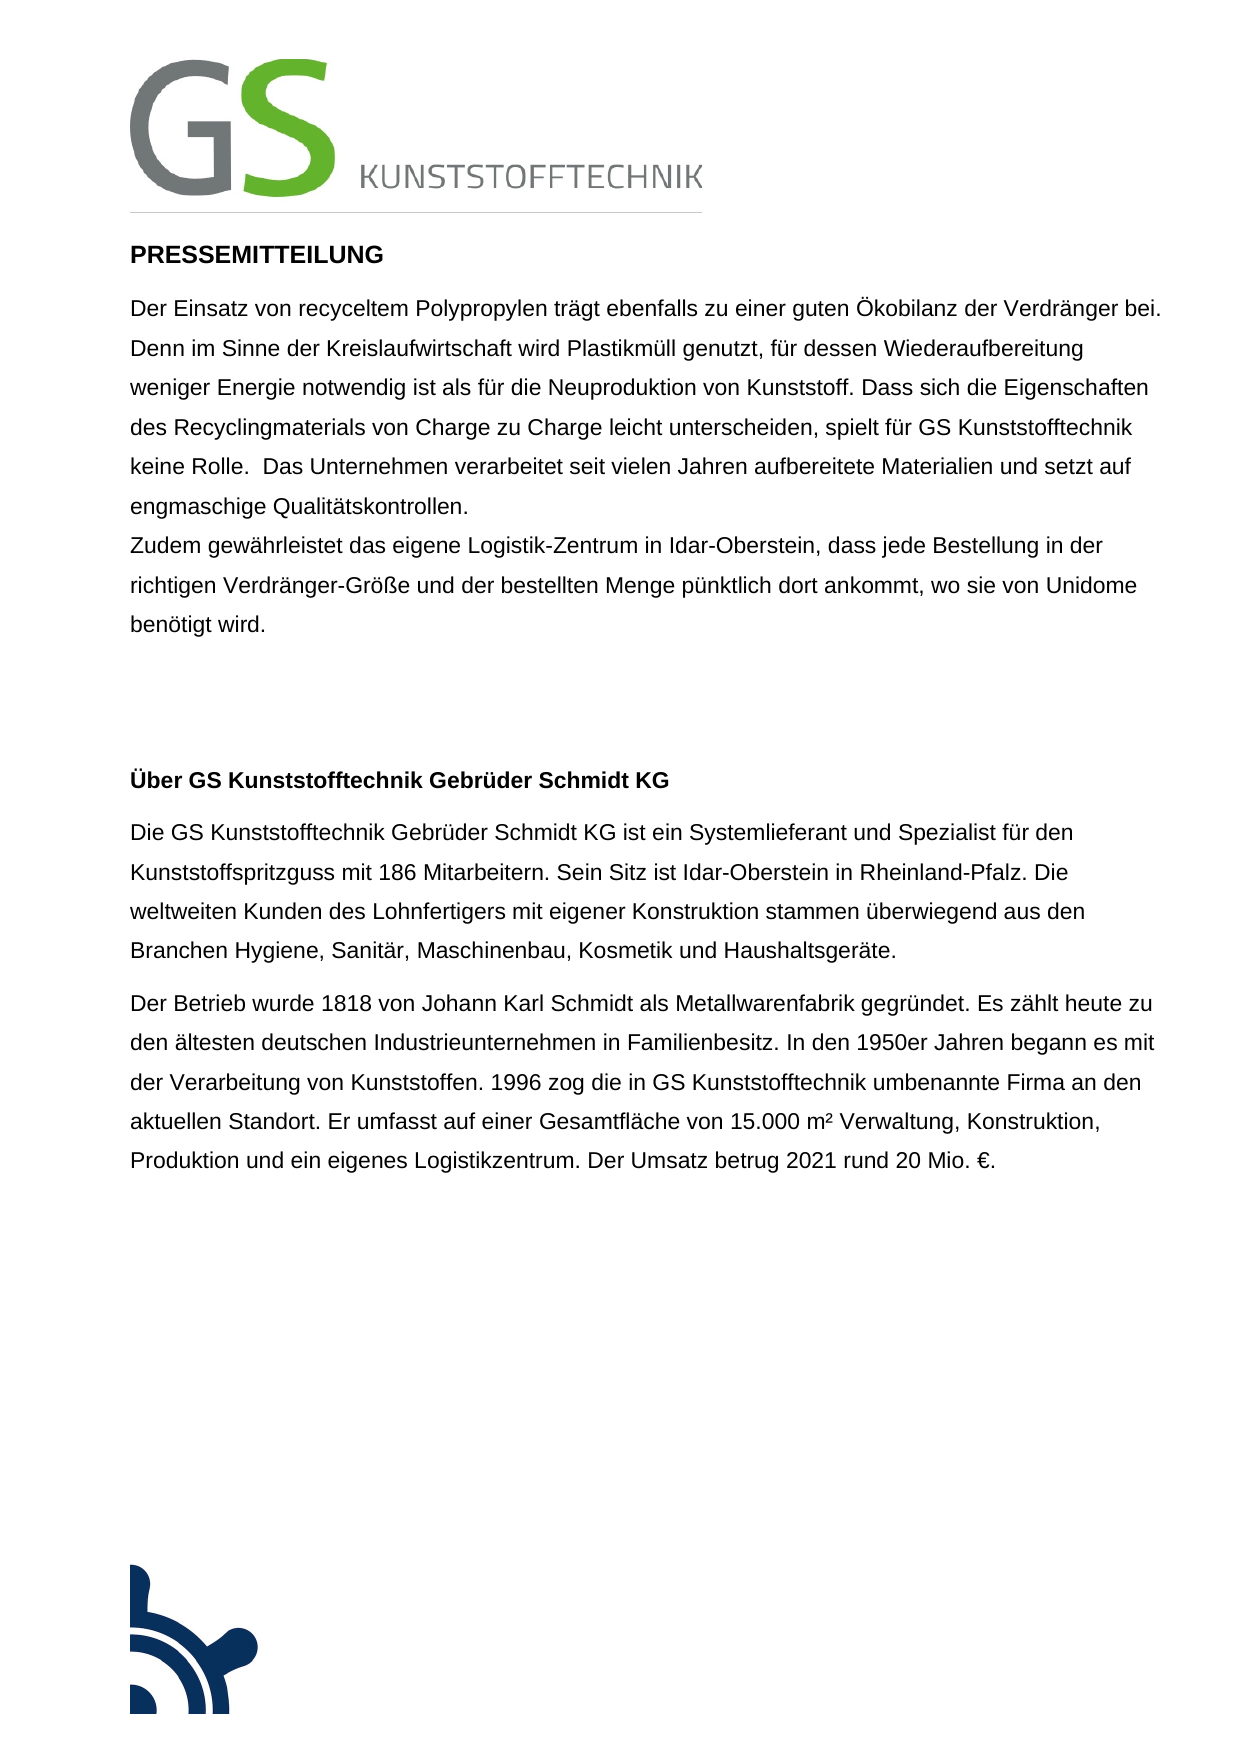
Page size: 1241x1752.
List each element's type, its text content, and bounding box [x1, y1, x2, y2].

text Über GS Kunststofftechnik Gebrüder Schmidt KG [130, 767, 1166, 793]
picture [130, 59, 703, 213]
list Zudem gewährleistet das eigene Logistik-Zentrum in Idar-Oberstein, dass jede Bestellung in der richtigen Verdränger-Größe und der bestellten Menge pünktlich dort ankommt, wo sie von Unidome benötigt wird. [130, 532, 1166, 637]
picture [130, 1552, 276, 1714]
list Der Einsatz von recyceltem Polypropylen trägt ebenfalls zu einer guten Ökobilanz der Verdränger bei. Denn im Sinne der Kreislaufwirtschaft wird Plastikmüll genutzt, für dessen Wiederaufbereitung weniger Energie notwendig ist als für die Neuproduktion von Kunststoff. Dass sich die Eigenschaften des Recyclingmaterials von Charge zu Charge leicht unterscheiden, spielt für GS Kunststofftechnik keine Rolle. Das Unternehmen verarbeitet seit vielen Jahren aufbereitete Materialien und setzt auf engmaschige Qualitätskontrollen. [130, 295, 1166, 519]
text Die GS Kunststofftechnik Gebrüder Schmidt KG ist ein Systemlieferant und Spezialist für den Kunststoffspritzguss mit 186 Mitarbeitern. Sein Sitz ist Idar-Oberstein in Rheinland-Pfalz. Die weltweiten Kunden des Lohnfertigers mit eigener Konstruktion stammen überwiegend aus den Branchen Hygiene, Sanitär, Maschinenbau, Kosmetik und Haushaltsgeräte. [130, 819, 1166, 964]
text Der Betrieb wurde 1818 von Johann Karl Schmidt als Metallwarenfabrik gegründet. Es zählt heute zu den ältesten deutschen Industrieunternehmen in Familienbesitz. In den 1950er Jahren begann es mit der Verarbeitung von Kunststoffen. 1996 zog die in GS Kunststofftechnik umbenannte Firma an den aktuellen Standort. Er umfasst auf einer Gesamtfläche von 15.000 m² Verwaltung, Konstruktion, Produktion und ein eigenes Logistikzentrum. Der Umsatz betrug 2021 rund 20 Mio. €. [130, 989, 1166, 1174]
